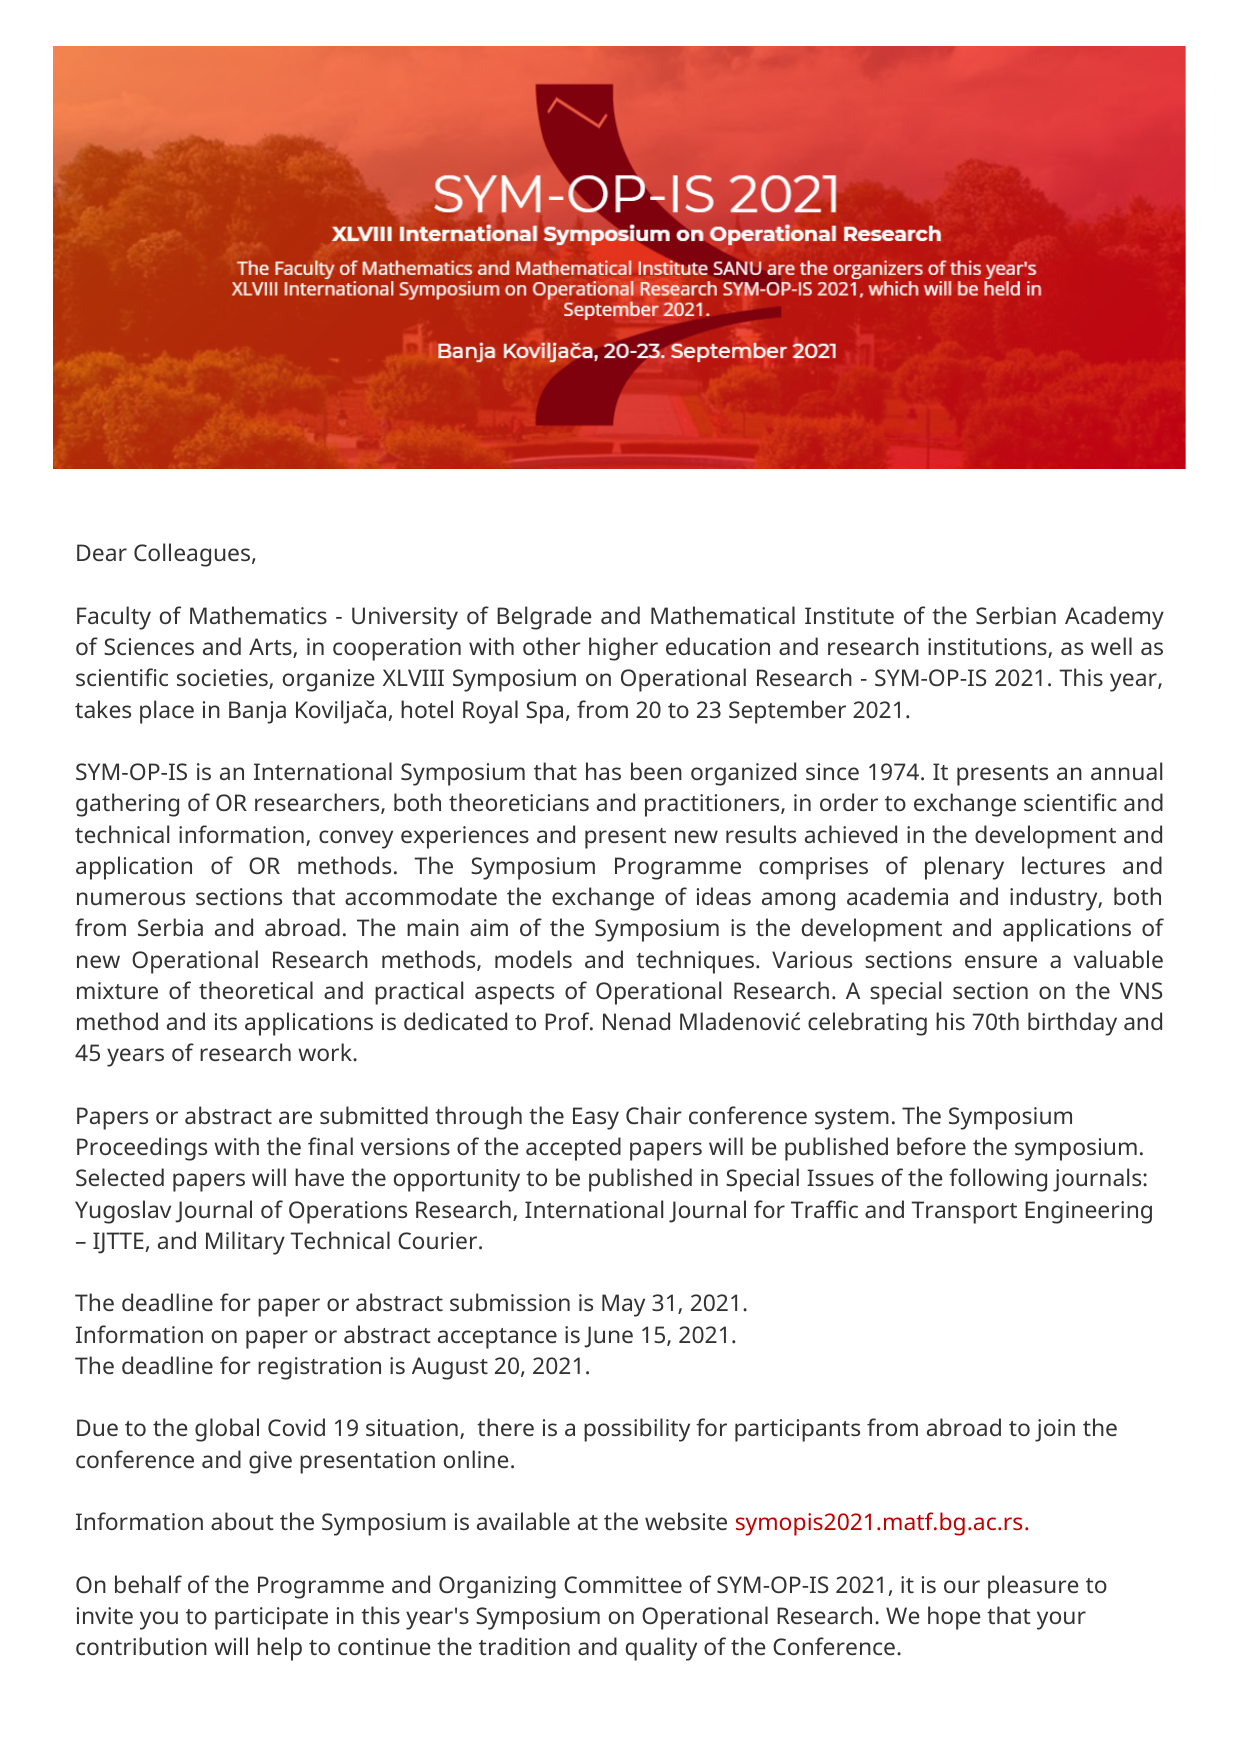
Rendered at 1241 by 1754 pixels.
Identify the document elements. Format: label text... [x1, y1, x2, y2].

text Faculty of Mathematics - University of Belgrade and Mathematical Institute of the Serbian Academy of Sciences and Arts, in cooperation with other higher education and research institutions, as well as scientific societies, organize XLVIII Symposium on Operational Research - SYM-OP-IS 2021. This year, takes place in Banja Koviljača, hotel Royal Spa, from 20 to 23 September 2021. [75, 600, 1165, 725]
text The deadline for registration is August 20, 2021. [75, 1350, 1165, 1381]
text Papers or abstract are submitted through the Easy Chair conference system. The Symposium Proceedings with the final versions of the accepted papers will be published before the symposium. Selected papers will have the opportunity to be published in Special Issues of the following journals: Yugoslav Journal of Operations Research, International Journal for Traffic and Transport Engineering – IJTTE, and Military Technical Courier. [75, 1100, 1165, 1256]
text The deadline for paper or abstract submission is May 31, 2021. [75, 1287, 1165, 1318]
text Information on paper or abstract acceptance is June 15, 2021. [75, 1318, 1165, 1350]
text Due to the global Covid 19 situation, there is a possibility for participants from abroad to join the conference and give presentation online. [75, 1412, 1165, 1475]
text Dear Colleagues, [75, 537, 1165, 568]
picture [53, 46, 1186, 469]
text Information about the Symposium is available at the website symopis2021.matf.bg.ac.rs. [75, 1506, 1165, 1537]
text On behalf of the Programme and Organizing Committee of SYM-OP-IS 2021, it is our pleasure to invite you to participate in this year's Symposium on Operational Research. We hope that your contribution will help to continue the tradition and quality of the Conference. [75, 1568, 1165, 1662]
text SYM-OP-IS is an International Symposium that has been organized since 1974. It presents an annual gathering of OR researchers, both theoreticians and practitioners, in order to exchange scientific and technical information, convey experiences and present new results achieved in the development and application of OR methods. The Symposium Programme comprises of plenary lectures and numerous sections that accommodate the exchange of ideas among academia and industry, both from Serbia and abroad. The main aim of the Symposium is the development and applications of new Operational Research methods, models and techniques. Various sections ensure a valuable mixture of theoretical and practical aspects of Operational Research. A special section on the VNS method and its applications is dedicated to Prof. Nenad Mladenović celebrating his 70th birthday and 45 years of research work. [75, 756, 1165, 1068]
